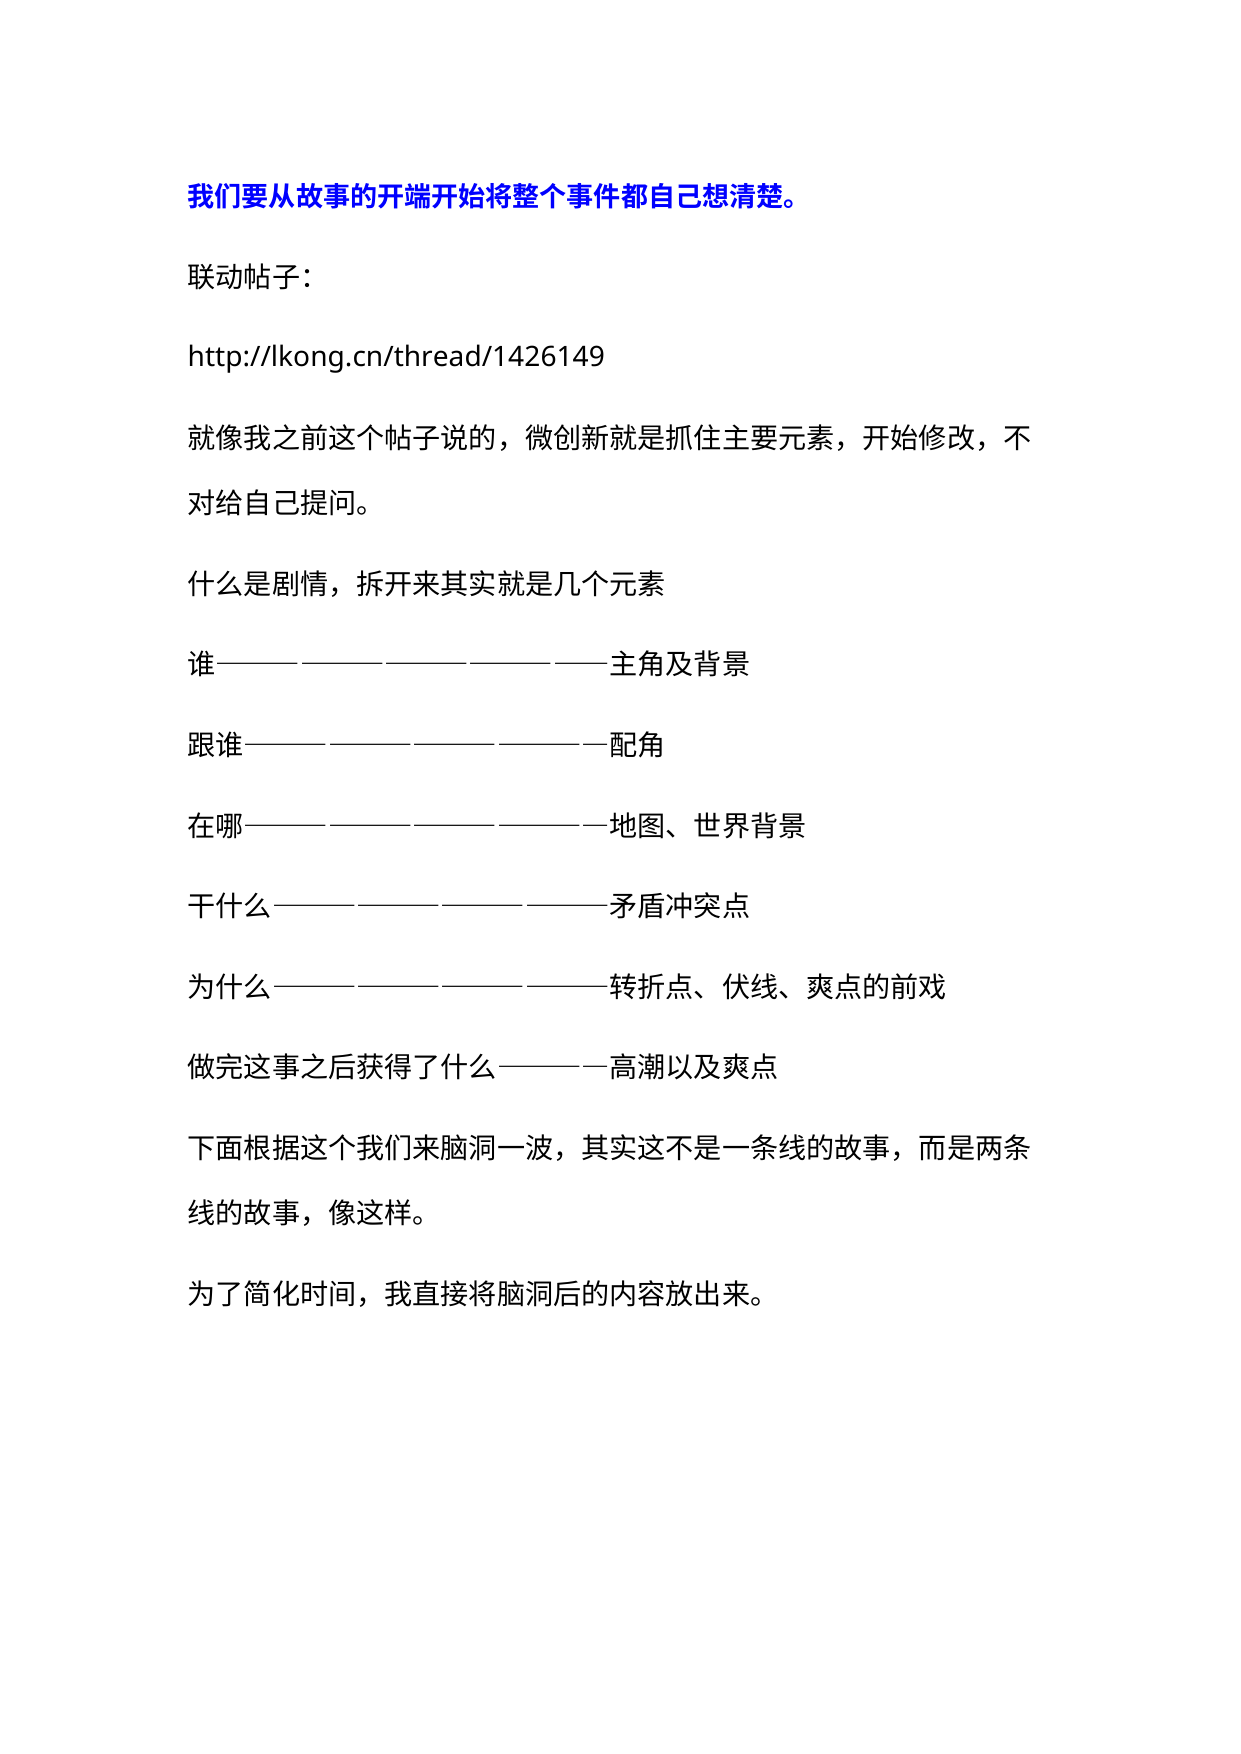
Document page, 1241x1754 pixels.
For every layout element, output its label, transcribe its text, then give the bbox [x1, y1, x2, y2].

text 为什么————————————转折点、伏线、爽点的前戏 [187, 953, 1053, 1018]
text 什么是剧情，拆开来其实就是几个元素 [187, 549, 1053, 614]
text http://lkong.cn/thread/1426149 [187, 323, 1053, 388]
text 下面根据这个我们来脑洞一波，其实这不是一条线的故事，而是两条线的故事，像这样。 [187, 1114, 1053, 1244]
text 在哪—————————————地图、世界背景 [187, 791, 1053, 856]
text 跟谁—————————————配角 [187, 711, 1053, 776]
text 为了简化时间，我直接将脑洞后的内容放出来。 [187, 1259, 1053, 1324]
text 就像我之前这个帖子说的，微创新就是抓住主要元素，开始修改，不对给自己提问。 [187, 404, 1053, 534]
subtitle 我们要从故事的开端开始将整个事件都自己想清楚。 [187, 162, 1053, 227]
text 联动帖子： [187, 243, 1053, 308]
text 干什么————————————矛盾冲突点 [187, 872, 1053, 937]
text 做完这事之后获得了什么————高潮以及爽点 [187, 1033, 1053, 1098]
text 谁——————————————主角及背景 [187, 630, 1053, 695]
